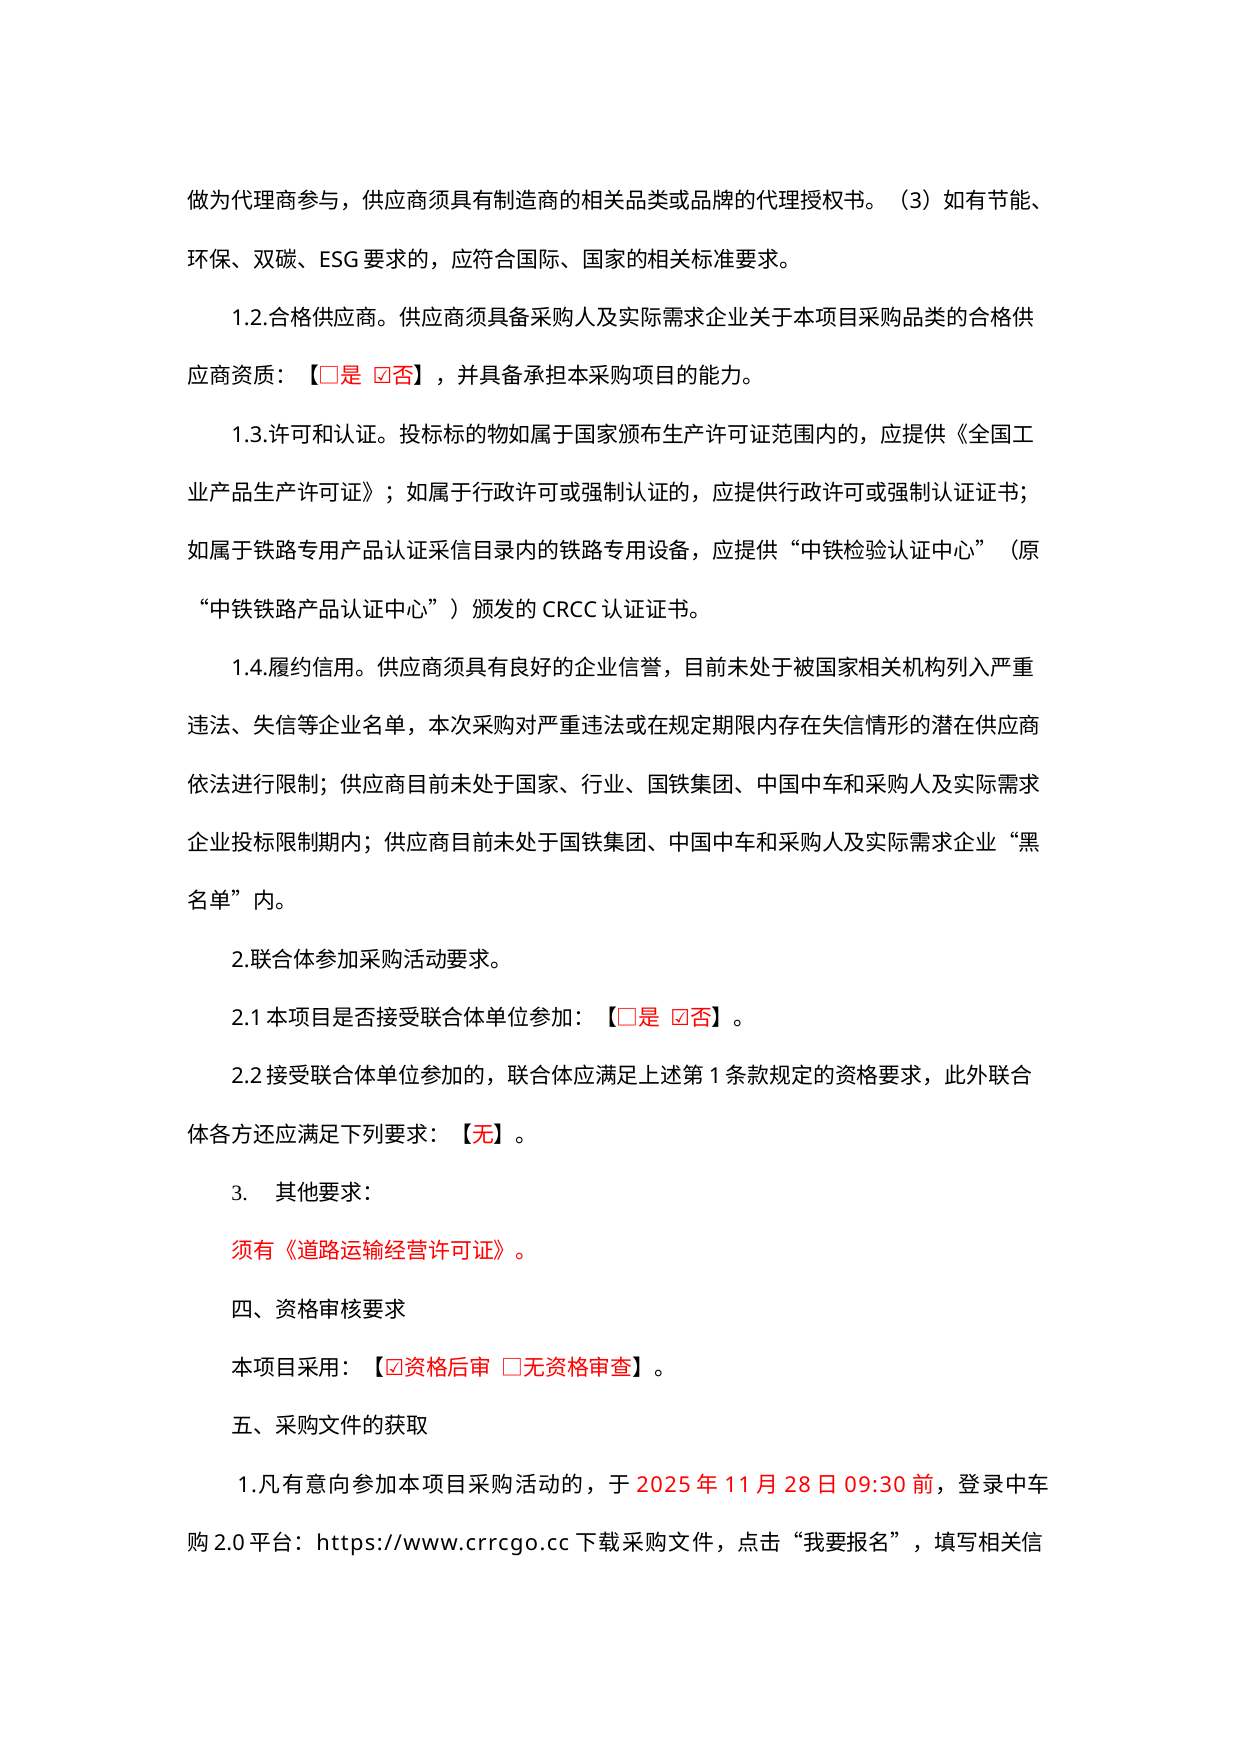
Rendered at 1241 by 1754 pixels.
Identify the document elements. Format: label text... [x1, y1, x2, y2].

text 2.联合体参加采购活动要求。 [187, 920, 1053, 979]
text 五、采购文件的获取 [187, 1387, 1053, 1445]
text 四、资格审核要求 [187, 1270, 1053, 1329]
text 1.2.合格供应商。供应商须具备采购人及实际需求企业关于本项目采购品类的合格供应商资质：【□是 ☑否】，并具备承担本采购项目的能力。 [187, 279, 1053, 395]
text 1.4.履约信用。供应商须具有良好的企业信誉，目前未处于被国家相关机构列入严重违法、失信等企业名单，本次采购对严重违法或在规定期限内存在失信情形的潜在供应商依法进行限制；供应商目前未处于国家、行业、国铁集团、中国中车和采购人及实际需求企业投标限制期内；供应商目前未处于国铁集团、中国中车和采购人及实际需求企业“黑名单”内。 [187, 629, 1053, 920]
text 本项目采用：【☑资格后审 □无资格审查】。 [187, 1329, 1053, 1387]
list 其他要求： [187, 1154, 1053, 1212]
text 须有《道路运输经营许可证》。 [187, 1212, 1053, 1270]
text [187, 162, 1053, 279]
text 2.1本项目是否接受联合体单位参加：【□是 ☑否】。 [187, 979, 1053, 1037]
text 2.2接受联合体单位参加的，联合体应满足上述第1条款规定的资格要求，此外联合体各方还应满足下列要求：【无】。 [187, 1037, 1053, 1154]
text 1.3.许可和认证。投标标的物如属于国家颁布生产许可证范围内的，应提供《全国工业产品生产许可证》；如属于行政许可或强制认证的，应提供行政许可或强制认证证书；如属于铁路专用产品认证采信目录内的铁路专用设备，应提供“中铁检验认证中心”（原“中铁铁路产品认证中心”）颁发的CRCC认证证书。 [187, 395, 1053, 629]
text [187, 1445, 1053, 1562]
